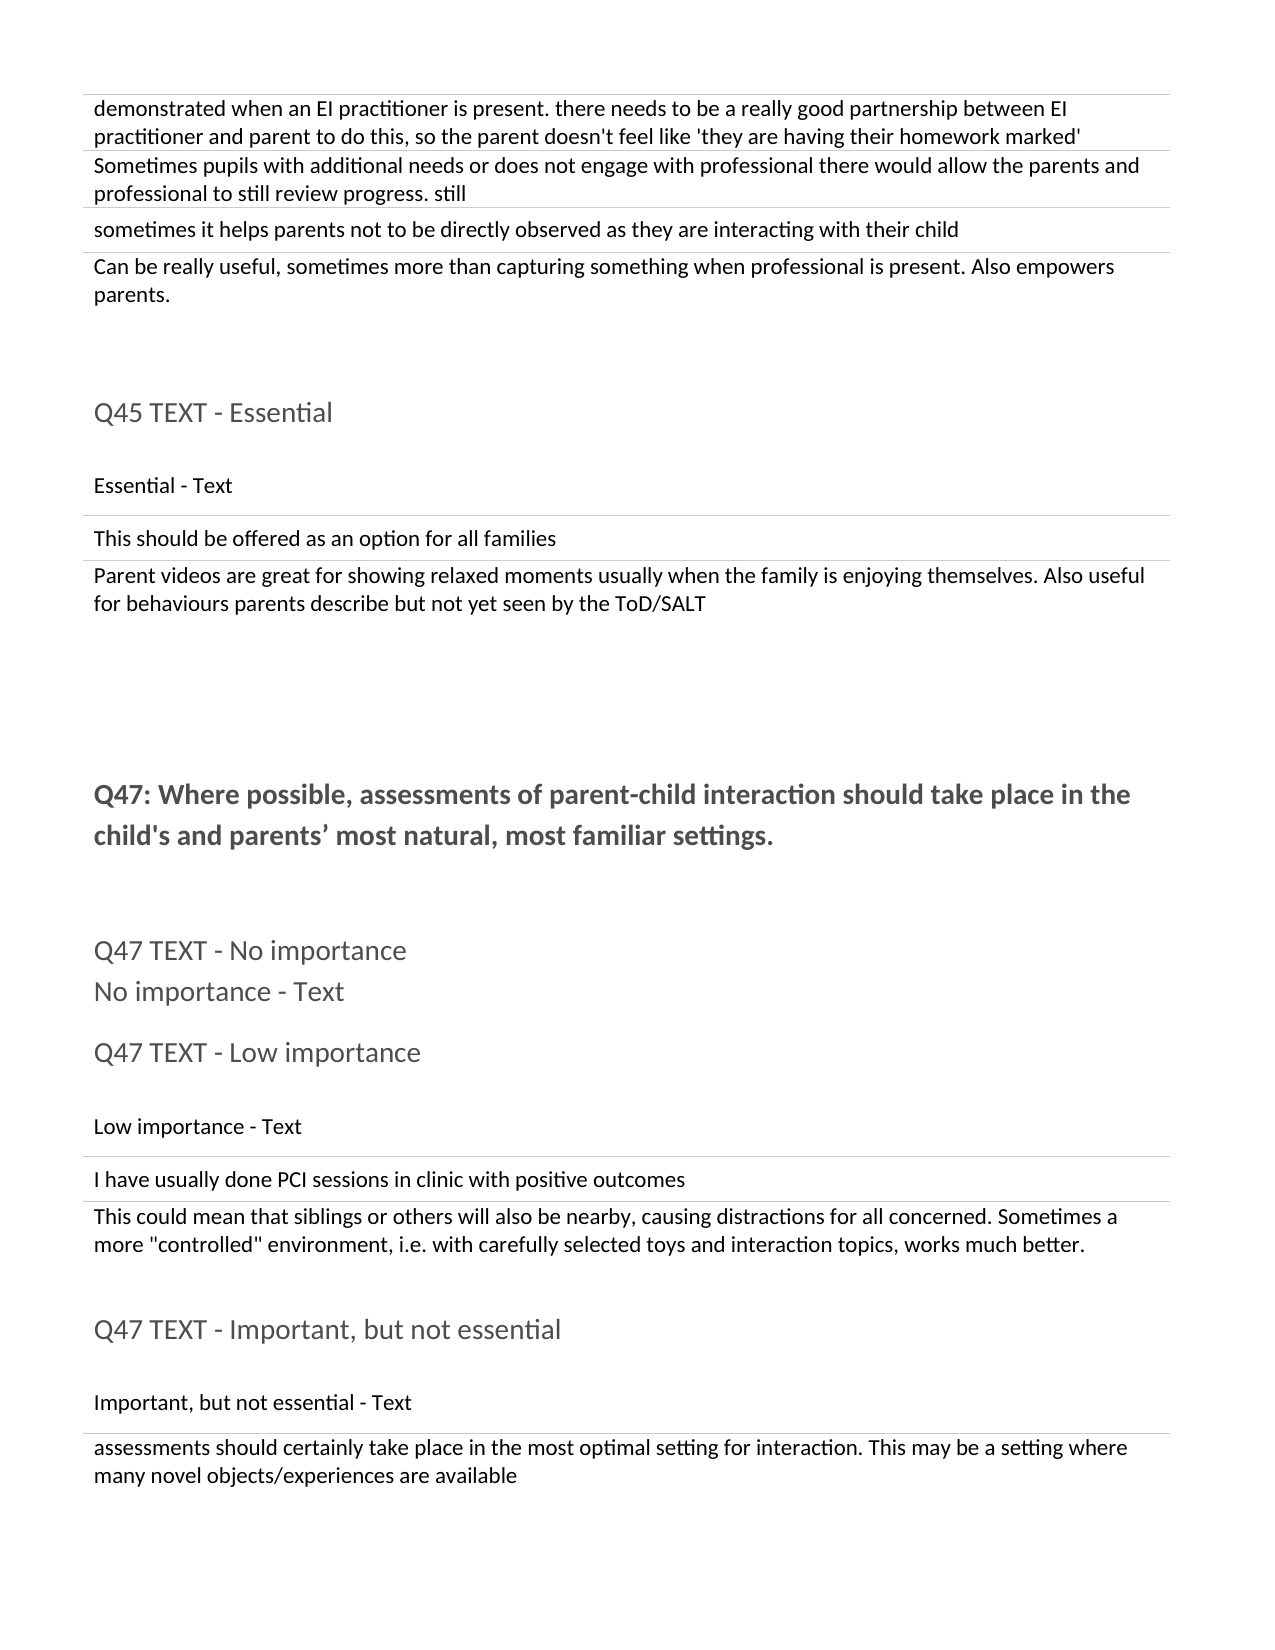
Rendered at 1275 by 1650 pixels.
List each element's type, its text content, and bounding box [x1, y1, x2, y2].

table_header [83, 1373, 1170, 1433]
text Q47 TEXT - Important, but not essential [94, 1311, 1181, 1346]
text Q45 TEXT - Essential [94, 394, 1181, 429]
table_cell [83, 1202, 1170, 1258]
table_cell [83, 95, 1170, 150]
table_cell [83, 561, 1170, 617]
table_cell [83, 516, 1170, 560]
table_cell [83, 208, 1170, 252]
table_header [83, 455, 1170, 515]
text Q47 TEXT - No importance No importance - Text [94, 932, 1181, 1008]
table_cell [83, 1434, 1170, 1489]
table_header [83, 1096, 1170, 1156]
text Q47: Where possible, assessments of parent-child interaction should take place in the child's and parents’ most natural, most familiar settings. [94, 776, 1181, 853]
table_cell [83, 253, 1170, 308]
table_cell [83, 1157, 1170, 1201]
text Q47 TEXT - Low importance [94, 1034, 1181, 1070]
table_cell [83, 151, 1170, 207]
